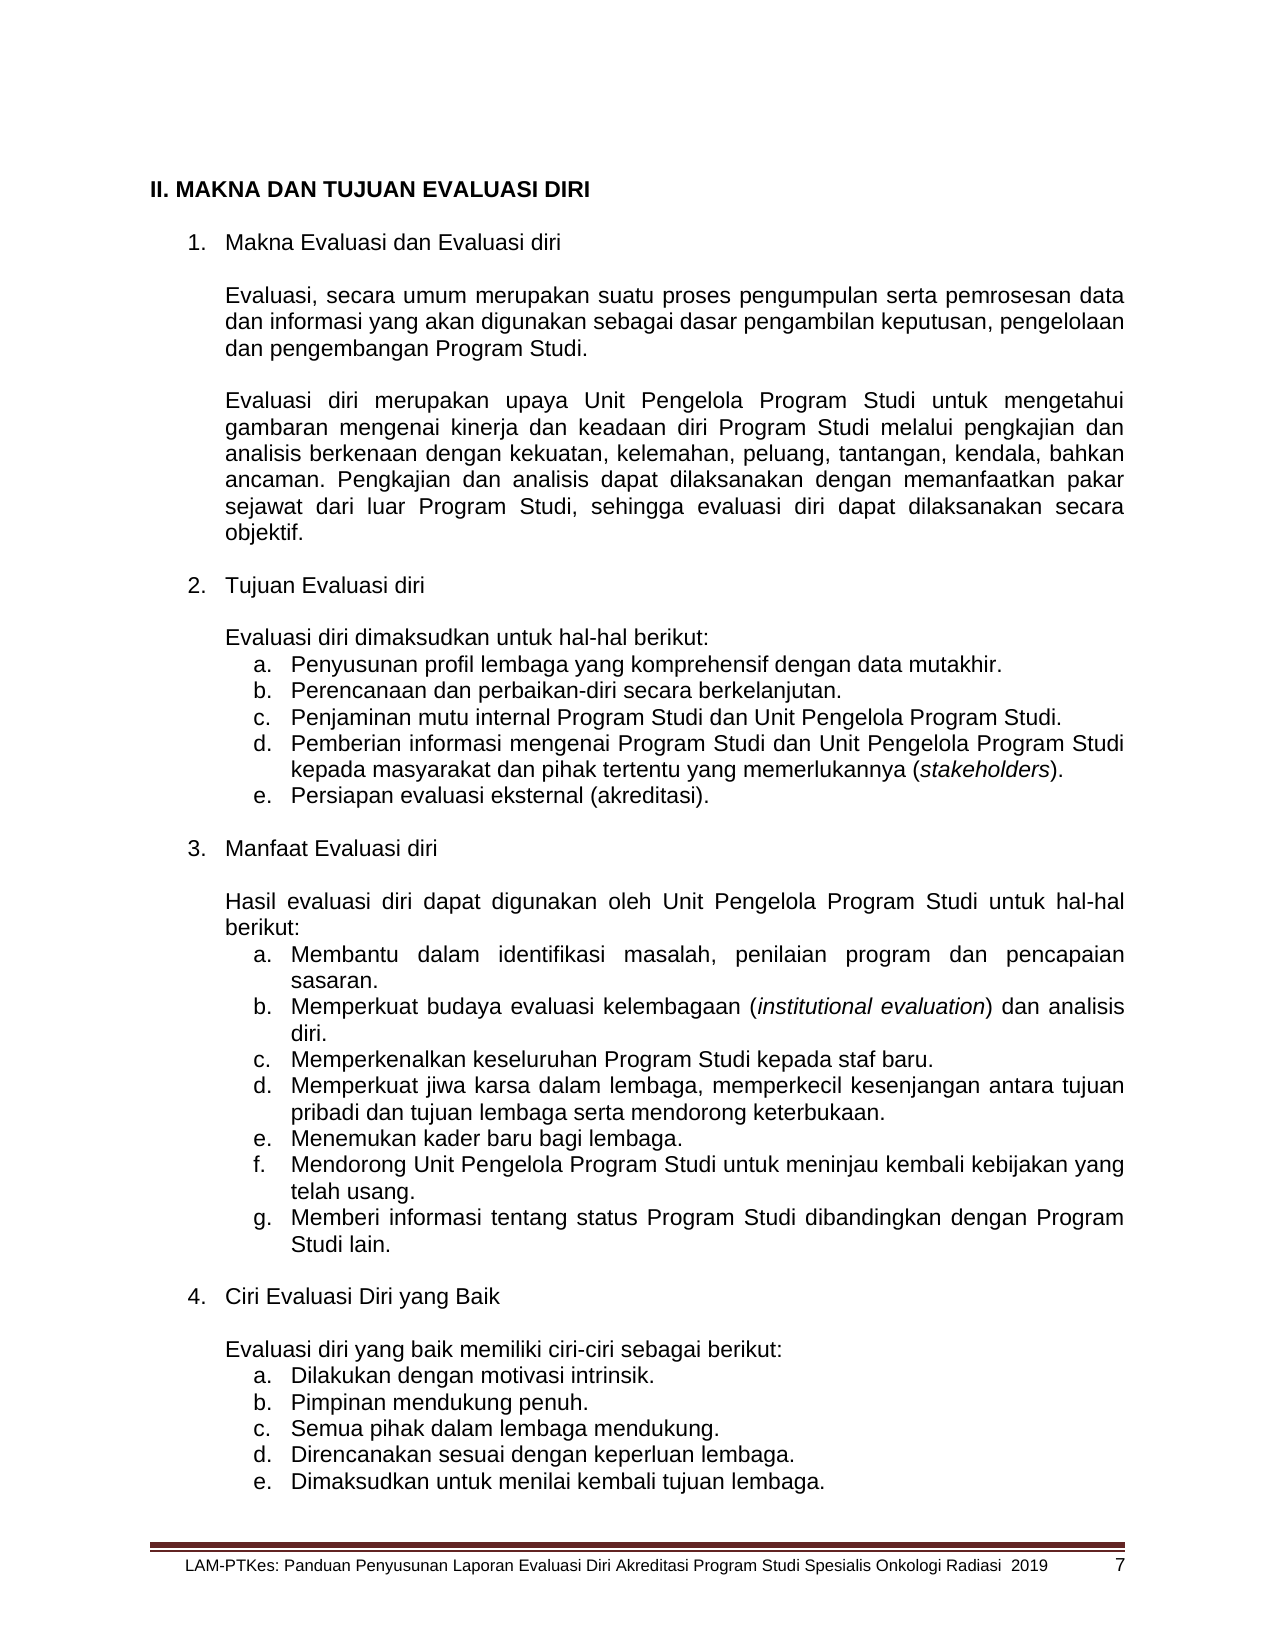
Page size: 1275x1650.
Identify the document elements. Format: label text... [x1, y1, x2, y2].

list Menemukan kader baru bagi lembaga. [253, 1125, 1125, 1151]
subtitle II. MAKNA DAN TUJUAN EVALUASI DIRI [150, 176, 1125, 203]
list Memperkenalkan keseluruhan Program Studi kepada staf baru. [253, 1046, 1125, 1072]
text Evaluasi, secara umum merupakan suatu proses pengumpulan serta pemrosesan data dan informasi yang akan digunakan sebagai dasar pengambilan keputusan, pengelolaan dan pengembangan Program Studi. [225, 282, 1125, 361]
list Makna Evaluasi dan Evaluasi diri [187, 229, 1125, 255]
list Dimaksudkan untuk menilai kembali tujuan lembaga. [253, 1468, 1125, 1494]
list Penjaminan mutu internal Program Studi dan Unit Pengelola Program Studi. [253, 703, 1125, 730]
list Pimpinan mendukung penuh. [253, 1389, 1125, 1415]
list Ciri Evaluasi Diri yang Baik [187, 1283, 1125, 1309]
text Evaluasi diri dimaksudkan untuk hal-hal berikut: [225, 624, 1125, 651]
list Direncanakan sesuai dengan keperluan lembaga. [253, 1441, 1125, 1468]
list Tujuan Evaluasi diri [187, 572, 1125, 598]
list Mendorong Unit Pengelola Program Studi untuk meninjau kembali kebijakan yang telah usang. [253, 1151, 1125, 1204]
list Pemberian informasi mengenai Program Studi dan Unit Pengelola Program Studi kepada masyarakat dan pihak tertentu yang memerlukannya (stakeholders). [253, 730, 1125, 782]
list Persiapan evaluasi eksternal (akreditasi). [253, 782, 1125, 809]
list Memperkuat jiwa karsa dalam lembaga, memperkecil kesenjangan antara tujuan pribadi dan tujuan lembaga serta mendorong keterbukaan. [253, 1072, 1125, 1125]
text Evaluasi diri yang baik memiliki ciri-ciri sebagai berikut: [225, 1336, 1125, 1362]
list Dilakukan dengan motivasi intrinsik. [253, 1362, 1125, 1389]
list Manfaat Evaluasi diri [187, 835, 1125, 862]
list Memperkuat budaya evaluasi kelembagaan (institutional evaluation) dan analisis diri. [253, 993, 1125, 1046]
list Semua pihak dalam lembaga mendukung. [253, 1415, 1125, 1441]
list Perencanaan dan perbaikan-diri secara berkelanjutan. [253, 677, 1125, 703]
list Penyusunan profil lembaga yang komprehensif dengan data mutakhir. [253, 651, 1125, 677]
text Hasil evaluasi diri dapat digunakan oleh Unit Pengelola Program Studi untuk hal-hal berikut: [225, 888, 1125, 941]
text Evaluasi diri merupakan upaya Unit Pengelola Program Studi untuk mengetahui gambaran mengenai kinerja dan keadaan diri Program Studi melalui pengkajian dan analisis berkenaan dengan kekuatan, kelemahan, peluang, tantangan, kendala, bahkan ancaman. Pengkajian dan analisis dapat dilaksanakan dengan memanfaatkan pakar sejawat dari luar Program Studi, sehingga evaluasi diri dapat dilaksanakan secara objektif. [225, 387, 1125, 545]
list Memberi informasi tentang status Program Studi dibandingkan dengan Program Studi lain. [253, 1204, 1125, 1257]
list Membantu dalam identifikasi masalah, penilaian program dan pencapaian sasaran. [253, 941, 1125, 993]
